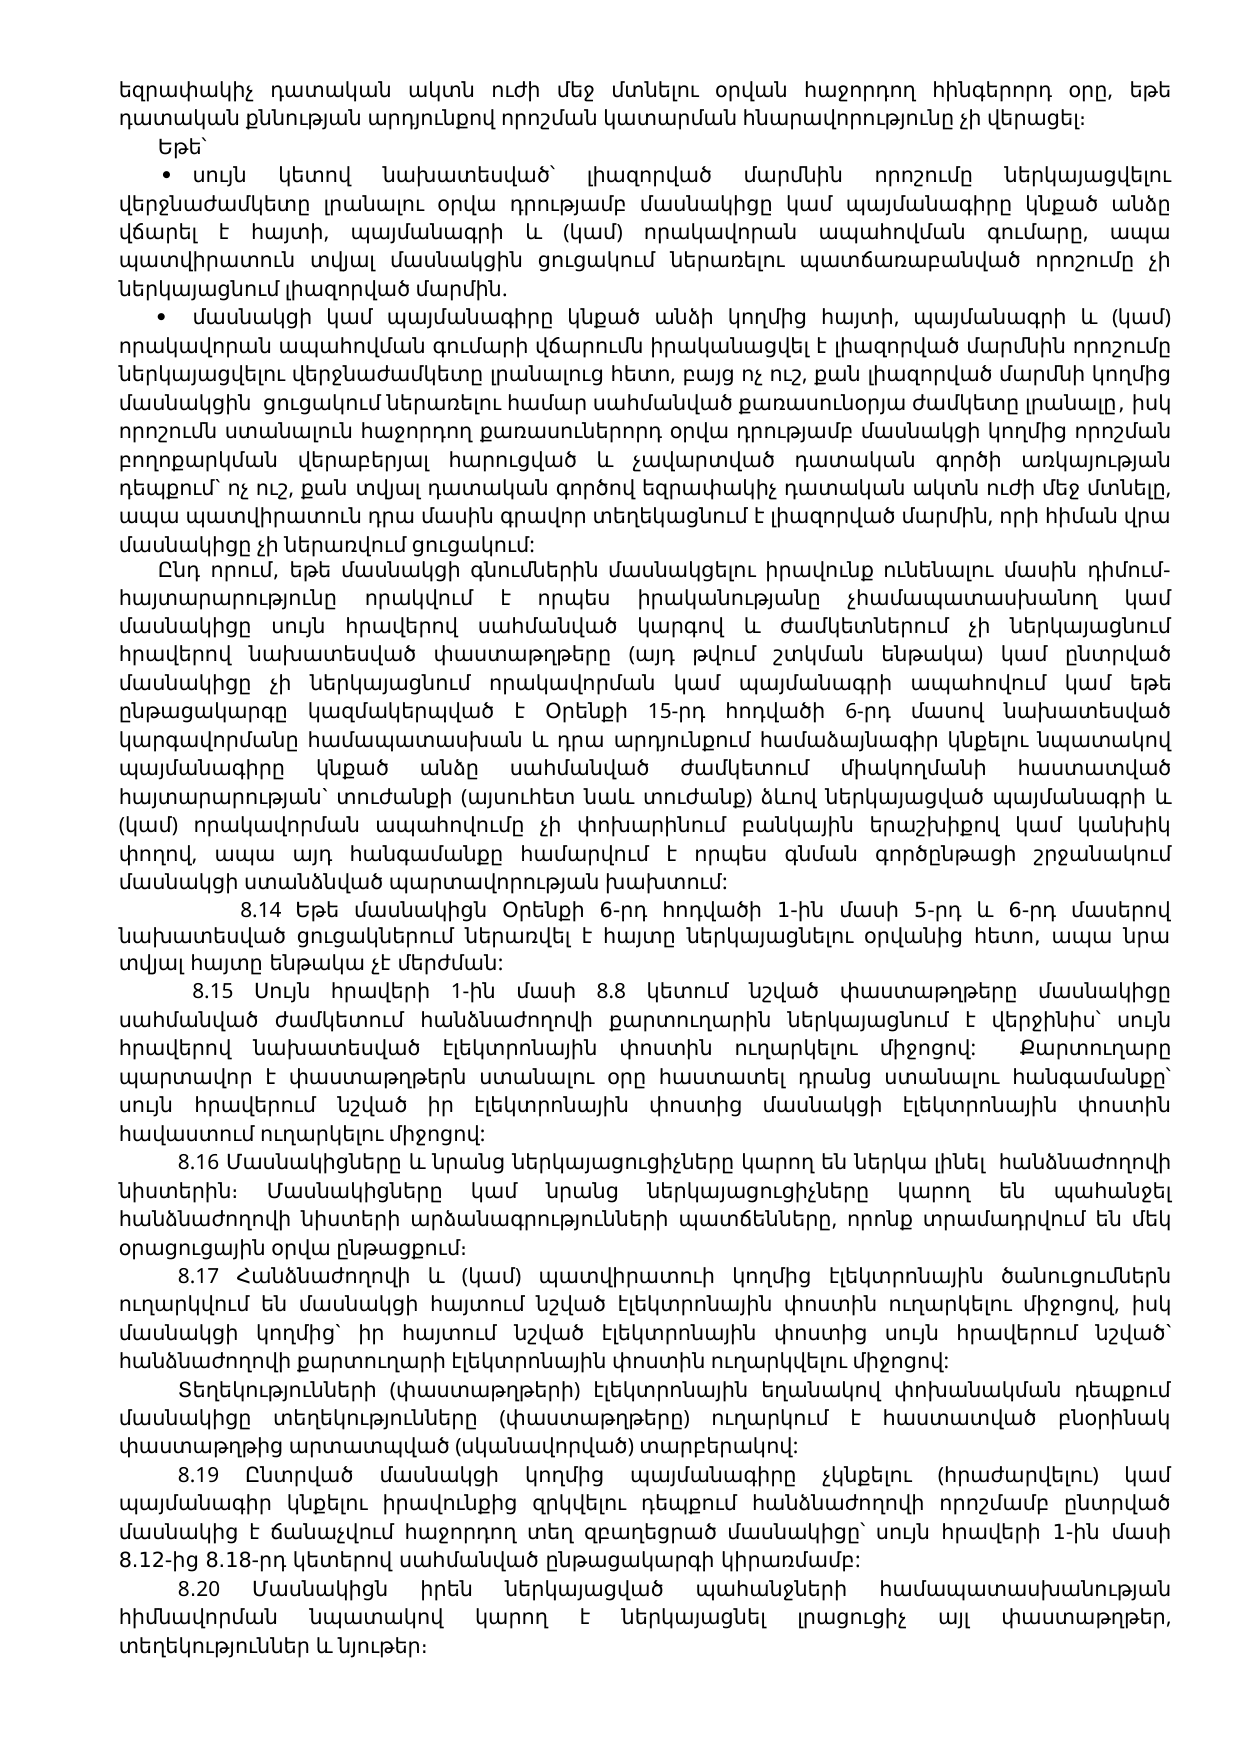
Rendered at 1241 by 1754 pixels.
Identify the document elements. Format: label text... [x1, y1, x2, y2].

text Ընդ որում, եթե մասնակցի գնումներին մասնակցելու իրավունք ունենալու մասին դիմում-հայտարարությունը որակվում է որպես իրականությանը չհամապատասխանող կամ մասնակիցը սույն հրավերով սահմանված կարգով և ժամկետներում չի ներկայացնում հրավերով նախատեսված փաստաթղթերը (այդ թվում շտկման ենթակա) կամ ընտրված մասնակիցը չի ներկայացնում որակավորման կամ պայմանագրի ապահովում կամ եթե ընթացակարգը կազմակերպված է Օրենքի 15-րդ հոդվածի 6-րդ մասով նախատեսված կարգավորմանը համապատասխան և դրա արդյունքում համաձայնագիր կնքելու նպատակով պայմանագիրը կնքած անձը սահմանված ժամկետում միակողմանի հաստատված հայտարարության` տուժանքի (այսուհետ նաև տուժանք) ձևով ներկայացված պայմանագրի և (կամ) որակավորման ապահովումը չի փոխարինում բանկային երաշխիքով կամ կանխիկ փողով, ապա այդ հանգամանքը համարվում է որպես գնման գործընթացի շրջանակում մասնակցի ստանձնված պարտավորության խախտում: [118, 558, 1171, 896]
list մասնակցի կամ պայմանագիրը կնքած անձի կողմից հայտի, պայմանագրի և (կամ) որակավորան ապահովման գումարի վճարումն իրականացվել է լիազորված մարմնին որոշումը ներկայացվելու վերջնաժամկետը լրանալուց հետո, բայց ոչ ուշ, քան լիազորված մարմնի կողմից մասնակցին ցուցակում ներառելու համար սահմանված քառասունօրյա ժամկետը լրանալը, իսկ որոշումն ստանալուն հաջորդող քառասուներորդ օրվա դրությամբ մասնակցի կողմից որոշման բողոքարկման վերաբերյալ հարուցված և չավարտված դատական գործի առկայության դեպքում` ոչ ուշ, քան տվյալ դատական գործով եզրափակիչ դատական ակտն ուժի մեջ մտնելը, ապա պատվիրատուն դրա մասին գրավոր տեղեկացնում է լիազորված մարմին, որի հիման վրա մասնակիցը չի ներառվում ցուցակում: [118, 302, 1171, 558]
text 8.15 Սույն հրավերի 1-ին մասի 8.8 կետում նշված փաստաթղթերը մասնակիցը սահմանված ժամկետում հանձնաժողովի քարտուղարին ներկայացնում է վերջինիս՝ սույն հրավերով նախատեսված էլեկտրոնային փոստին ուղարկելու միջոցով: Քարտուղարը պարտավոր է փաստաթղթերն ստանալու օրը հաստատել դրանց ստանալու հանգամանքը՝ սույն հրավերում նշված իր էլեկտրոնային փոստից մասնակցի էլեկտրոնային փոստին հավաստում ուղարկելու միջոցով: [118, 977, 1171, 1147]
text 8.16 Մասնակիցները և նրանց ներկայացուցիչները կարող են ներկա լինել հանձնաժողովի նիստերին։ Մասնակիցները կամ նրանց ներկայացուցիչները կարող են պահանջել հանձնաժողովի նիստերի արձանագրությունների պատճենները, որոնք տրամադրվում են մեկ օրացուցային օրվա ընթացքում։ [118, 1147, 1171, 1261]
text 8.20 Մասնակիցն իրեն ներկայացված պահանջների համապատասխանության հիմնավորման նպատակով կարող է ներկայացնել լրացուցիչ այլ փաստաթղթեր, տեղեկություններ և նյութեր։ [118, 1574, 1171, 1659]
text 8.17 Հանձնաժողովի և (կամ) պատվիրատուի կողմից էլեկտրոնային ծանուցումներն ուղարկվում են մասնակցի հայտում նշված էլեկտրոնային փոստին ուղարկելու միջոցով, իսկ մասնակցի կողմից` իր հայտում նշված էլեկտրոնային փոստից սույն հրավերում նշված` հանձնաժողովի քարտուղարի էլեկտրոնային փոստին ուղարկվելու միջոցով: [118, 1261, 1171, 1375]
list սույն կետով նախատեսված՝ լիազորված մարմնին որոշումը ներկայացվելու վերջնաժամկետը լրանալու օրվա դրությամբ մասնակիցը կամ պայմանագիրը կնքած անձը վճարել է հայտի, պայմանագրի և (կամ) որակավորան ապահովման գումարը, ապա պատվիրատուն տվյալ մասնակցին ցուցակում ներառելու պատճառաբանված որոշումը չի ներկայացնում լիազորված մարմին. [118, 160, 1171, 302]
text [118, 75, 1171, 132]
text 8.14 Եթե մասնակիցն Օրենքի 6-րդ հոդվածի 1-ին մասի 5-րդ և 6-րդ մասերով նախատեսված ցուցակներում ներառվել է հայտը ներկայացնելու օրվանից հետո, ապա նրա տվյալ հայտը ենթակա չէ մերժման: [118, 896, 1171, 977]
text Եթե՝ [118, 132, 1171, 160]
text 8.19 Ընտրված մասնակցի կողմից պայմանագիրը չկնքելու (հրաժարվելու) կամ պայմանագիր կնքելու իրավունքից զրկվելու դեպքում հանձնաժողովի որոշմամբ ընտրված մասնակից է ճանաչվում հաջորդող տեղ զբաղեցրած մասնակիցը՝ սույն հրավերի 1-ին մասի 8.12-ից 8.18-րդ կետերով սահմանված ընթացակարգի կիրառմամբ: [118, 1460, 1171, 1574]
text Տեղեկությունների (փաստաթղթերի) էլեկտրոնային եղանակով փոխանակման դեպքում մասնակիցը տեղեկությունները (փաստաթղթերը) ուղարկում է հաստատված բնօրինակ փաստաթղթից արտատպված (սկանավորված) տարբերակով: [118, 1375, 1171, 1460]
